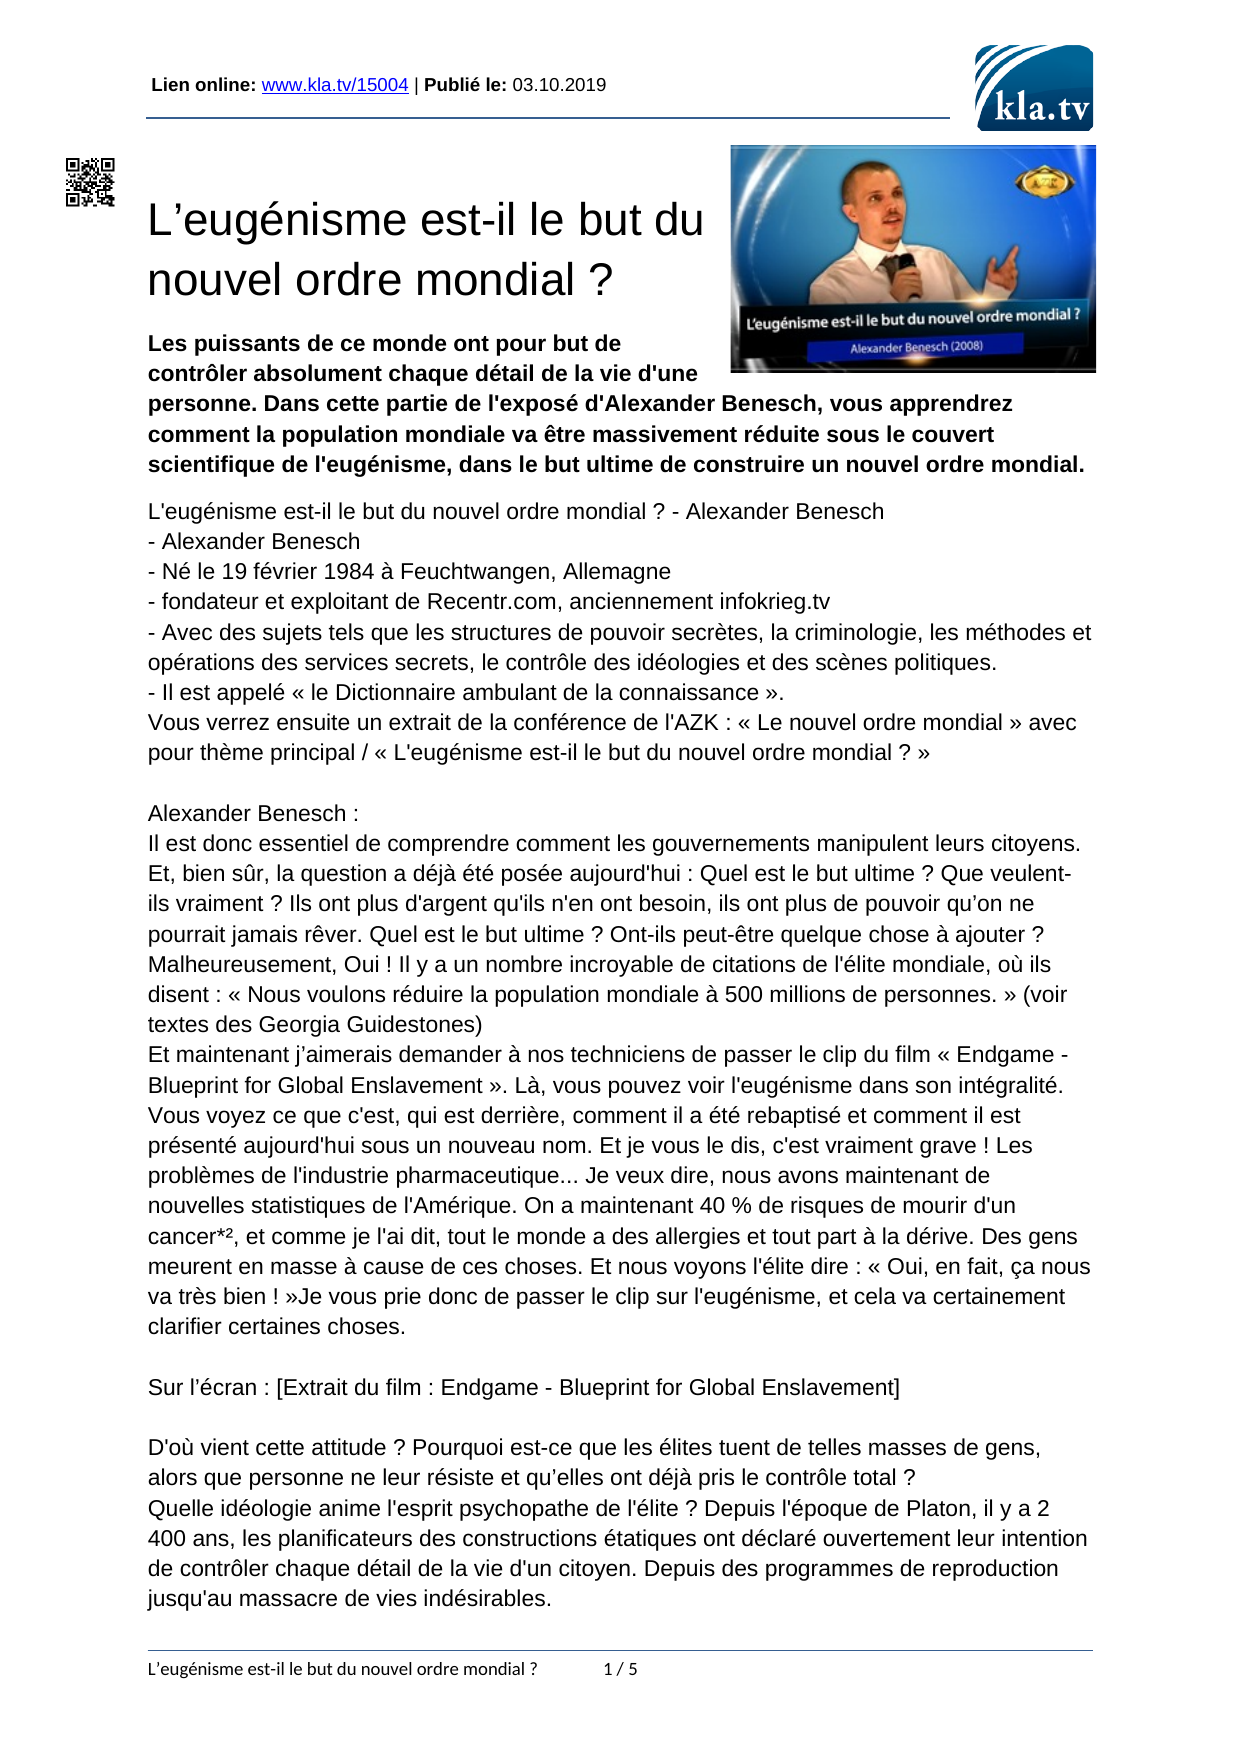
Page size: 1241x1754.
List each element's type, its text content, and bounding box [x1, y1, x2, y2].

text L’eugénisme est-il le but du nouvel ordre mondial ? [148, 192, 1093, 306]
text Les puissants de ce monde ont pour but de contrôler absolument chaque détail de la vie d'une personne. Dans cette partie de l'exposé d'Alexander Benesch, vous apprendrez comment la population mondiale va être massivement réduite sous le couvert scientifique de l'eugénisme, dans le but ultime de construire un nouvel ordre mondial. [148, 330, 1093, 477]
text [148, 498, 1093, 1612]
